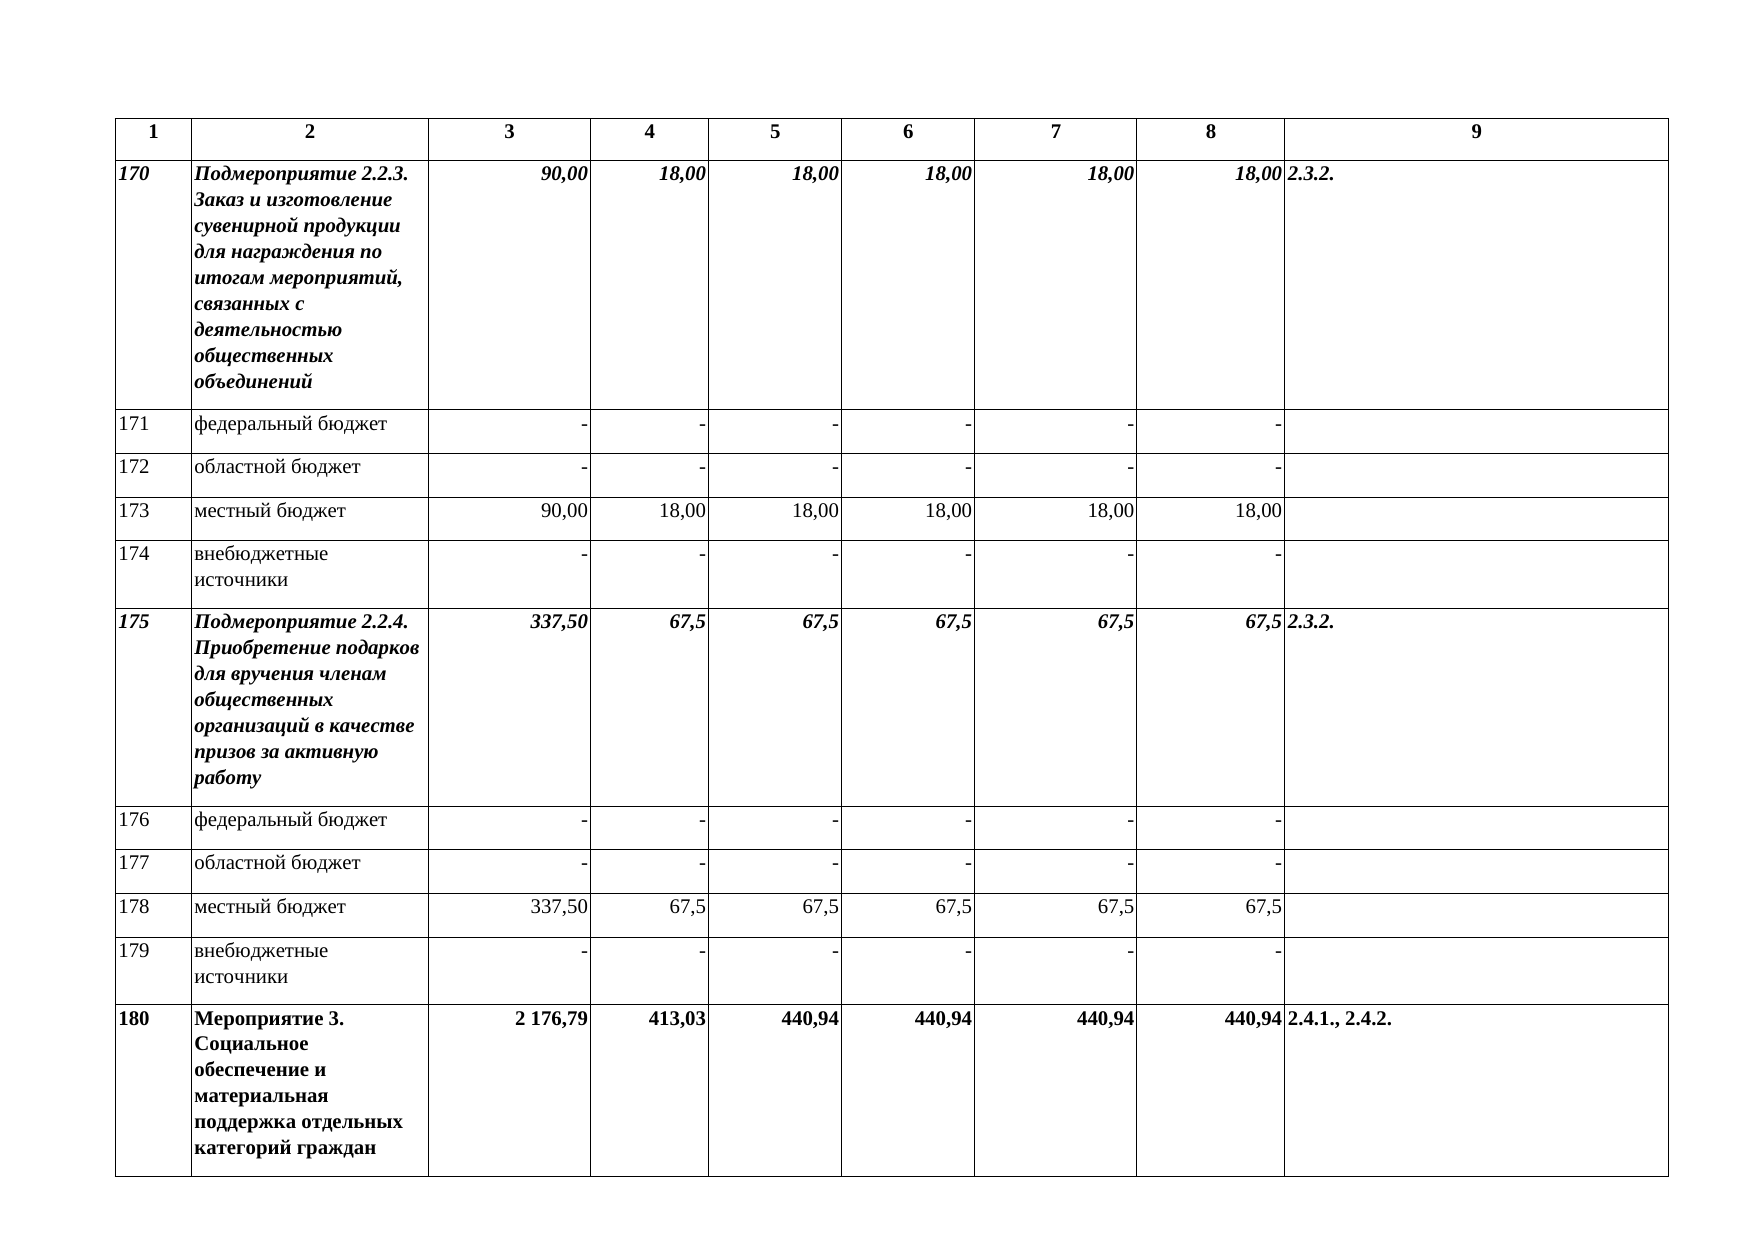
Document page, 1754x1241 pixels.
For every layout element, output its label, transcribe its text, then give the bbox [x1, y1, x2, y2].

table_cell 18,00 [591, 498, 708, 540]
table_cell - [429, 807, 590, 849]
table_cell местный бюджет [192, 498, 428, 540]
table_cell 413,03 [591, 1005, 708, 1176]
table_cell 172 [116, 454, 191, 497]
table_cell 90,00 [429, 498, 590, 540]
table_cell [1285, 894, 1668, 937]
table_cell 179 [116, 938, 191, 1004]
table_cell 67,5 [975, 894, 1136, 937]
table_cell - [709, 454, 841, 497]
table_cell - [975, 541, 1136, 608]
table_cell - [709, 807, 841, 849]
table_cell 18,00 [975, 161, 1136, 409]
table_cell - [591, 410, 708, 453]
table_cell 440,94 [975, 1005, 1136, 1176]
table_cell - [429, 410, 590, 453]
table_cell 18,00 [709, 161, 841, 409]
table_cell 440,94 [709, 1005, 841, 1176]
table_cell 170 [116, 161, 191, 409]
table_cell 440,94 [1137, 1005, 1284, 1176]
table_cell - [429, 938, 590, 1004]
table_cell 18,00 [1137, 161, 1284, 409]
table_cell - [1137, 938, 1284, 1004]
table_cell 176 [116, 807, 191, 849]
table_cell - [975, 850, 1136, 893]
table_cell 67,5 [709, 894, 841, 937]
table_cell 180 [116, 1005, 191, 1176]
table_cell 67,5 [591, 609, 708, 806]
table_cell Подмероприятие 2.2.3. Заказ и изготовление сувенирной продукции для награждения по итогам мероприятий, связанных с деятельностью общественных объединений [192, 161, 428, 409]
table_cell 175 [116, 609, 191, 806]
table_cell 67,5 [975, 609, 1136, 806]
table_cell - [709, 850, 841, 893]
table_cell [1285, 850, 1668, 893]
table_cell - [842, 454, 974, 497]
table_header 1 [116, 119, 191, 160]
table_cell - [591, 541, 708, 608]
table_cell [1285, 938, 1668, 1004]
table_cell - [709, 541, 841, 608]
table_cell 173 [116, 498, 191, 540]
table_cell внебюджетные источники [192, 541, 428, 608]
table_cell федеральный бюджет [192, 410, 428, 453]
table_cell - [1137, 454, 1284, 497]
table_header 7 [975, 119, 1136, 160]
table_cell федеральный бюджет [192, 807, 428, 849]
table_header 2 [192, 119, 428, 160]
table_cell 174 [116, 541, 191, 608]
table_cell [1285, 454, 1668, 497]
table_cell - [1137, 850, 1284, 893]
table_cell - [842, 410, 974, 453]
table_cell 440,94 [842, 1005, 974, 1176]
table_cell 18,00 [591, 161, 708, 409]
table_cell 178 [116, 894, 191, 937]
table_cell 67,5 [1137, 894, 1284, 937]
table_cell - [429, 541, 590, 608]
table_cell - [975, 938, 1136, 1004]
table_cell 337,50 [429, 894, 590, 937]
table_cell 18,00 [842, 161, 974, 409]
table_cell 90,00 [429, 161, 590, 409]
table_cell - [1137, 410, 1284, 453]
table_cell областной бюджет [192, 850, 428, 893]
table_header 5 [709, 119, 841, 160]
table_header 3 [429, 119, 590, 160]
table_cell 337,50 [429, 609, 590, 806]
table_cell 18,00 [975, 498, 1136, 540]
table_cell внебюджетные источники [192, 938, 428, 1004]
table_header 6 [842, 119, 974, 160]
table_cell 18,00 [709, 498, 841, 540]
table_cell - [591, 850, 708, 893]
table_header 8 [1137, 119, 1284, 160]
table_cell - [591, 938, 708, 1004]
table_cell 67,5 [842, 609, 974, 806]
table_cell 2.4.1., 2.4.2. [1285, 1005, 1668, 1176]
table_cell - [709, 410, 841, 453]
table_cell 18,00 [1137, 498, 1284, 540]
table_cell местный бюджет [192, 894, 428, 937]
table_cell Подмероприятие 2.2.4. Приобретение подарков для вручения членам общественных организаций в качестве призов за активную работу [192, 609, 428, 806]
table_cell 67,5 [842, 894, 974, 937]
table_cell 67,5 [709, 609, 841, 806]
table_cell - [975, 454, 1136, 497]
table_cell - [429, 454, 590, 497]
table_cell [1285, 498, 1668, 540]
table_cell - [1137, 807, 1284, 849]
table_header 9 [1285, 119, 1668, 160]
table_cell - [1137, 541, 1284, 608]
table_cell 67,5 [591, 894, 708, 937]
table_cell 177 [116, 850, 191, 893]
table_cell - [591, 454, 708, 497]
table_cell - [842, 938, 974, 1004]
table_cell областной бюджет [192, 454, 428, 497]
table_cell 171 [116, 410, 191, 453]
table_cell 2 176,79 [429, 1005, 590, 1176]
table_cell - [842, 850, 974, 893]
table_cell - [709, 938, 841, 1004]
table_cell [1285, 541, 1668, 608]
table_cell - [591, 807, 708, 849]
table_cell - [429, 850, 590, 893]
table_cell - [842, 807, 974, 849]
table_cell - [975, 807, 1136, 849]
table_cell 18,00 [842, 498, 974, 540]
table_cell Мероприятие 3. Социальное обеспечение и материальная поддержка отдельных категорий граждан [192, 1005, 428, 1176]
table_cell - [842, 541, 974, 608]
table_header 4 [591, 119, 708, 160]
table_cell 2.3.2. [1285, 161, 1668, 409]
table_cell [1285, 410, 1668, 453]
table_cell 2.3.2. [1285, 609, 1668, 806]
table_cell [1285, 807, 1668, 849]
table_cell - [975, 410, 1136, 453]
table_cell 67,5 [1137, 609, 1284, 806]
